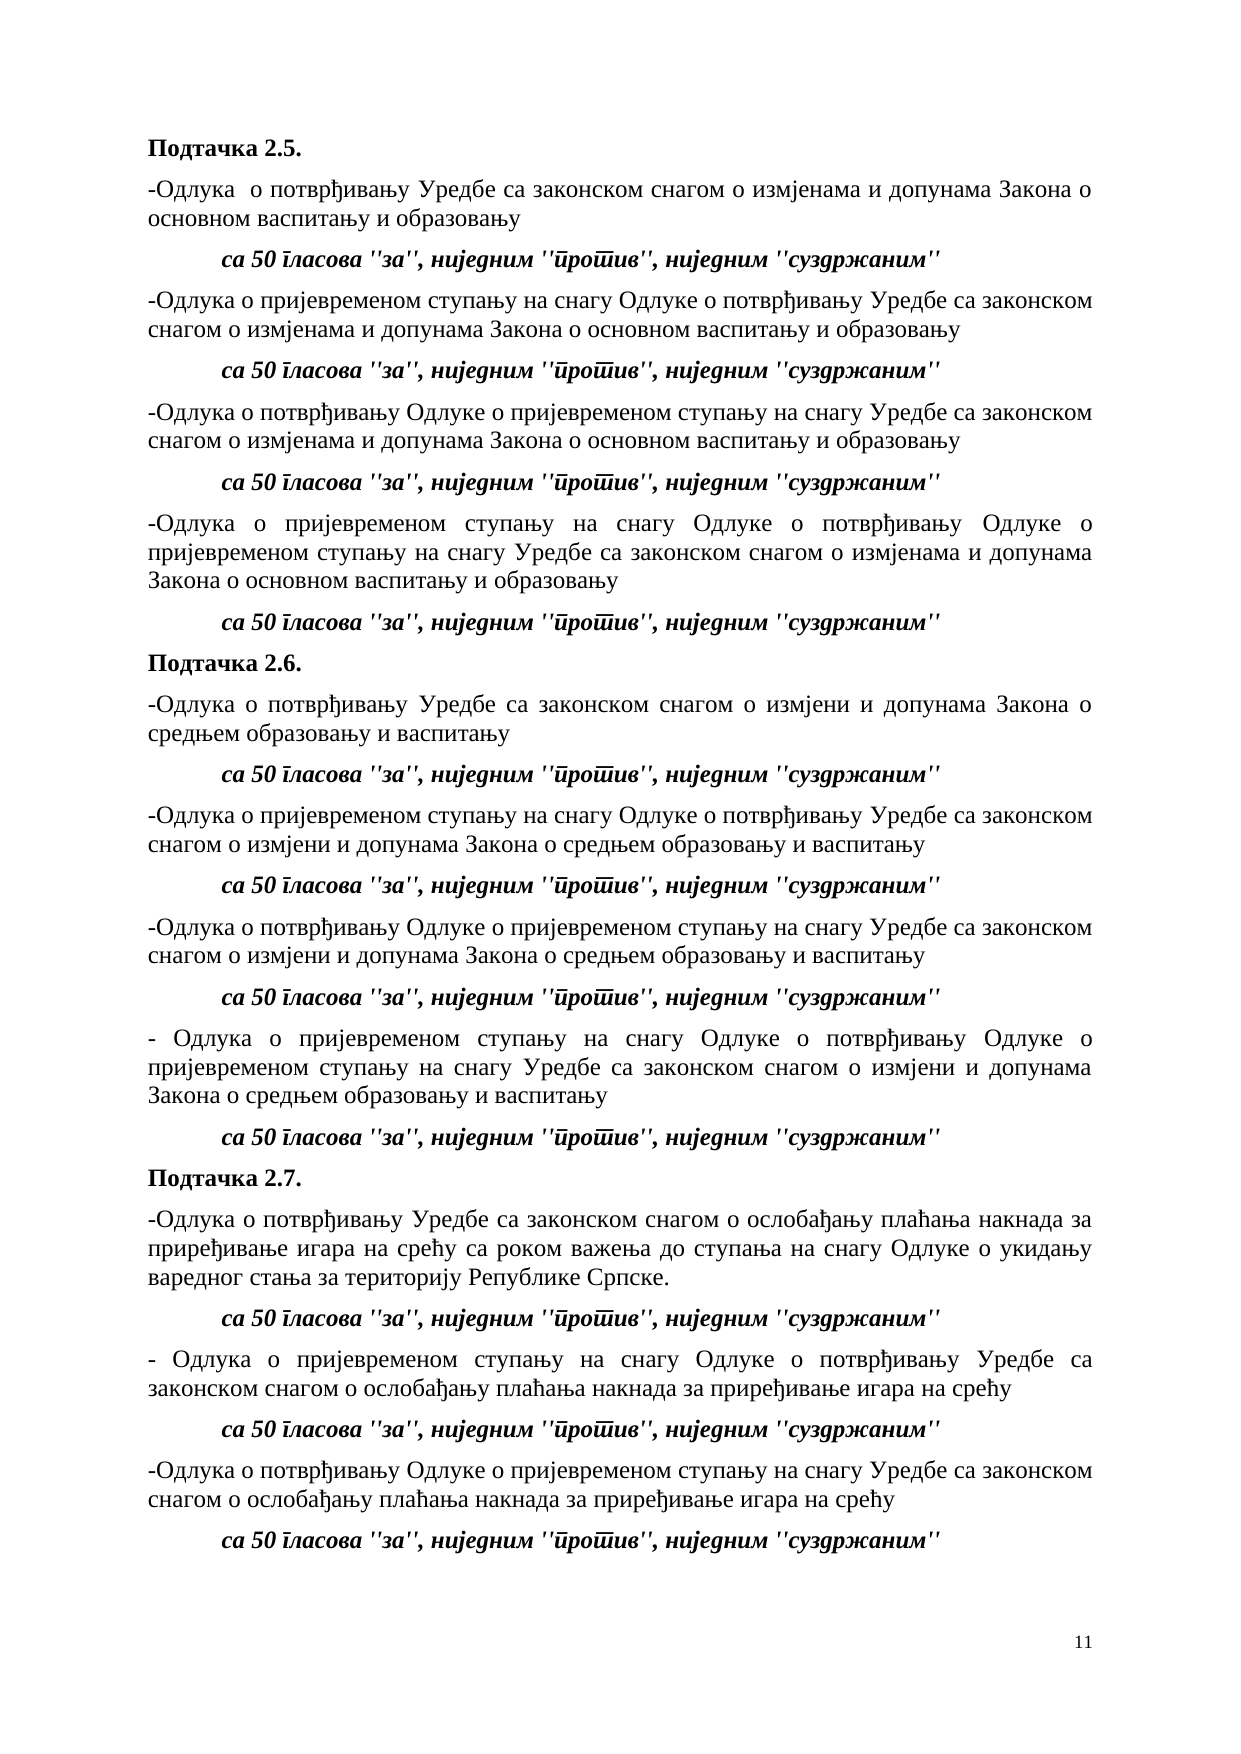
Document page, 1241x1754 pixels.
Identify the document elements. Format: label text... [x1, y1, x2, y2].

text -Одлука о потврђивању Одлуке о пријевременом ступању на снагу Уредбе са законском снагом о измјенама и допунама Закона о основном васпитању и образовању [148, 397, 1093, 454]
text -Одлука о пријевременом ступању на снагу Одлуке о потврђивању Уредбе са законском снагом о измјени и допунама Закона о средњем образовању и васпитању [148, 800, 1093, 858]
text -Одлука о пријевременом ступању на снагу Одлуке о потврђивању Одлуке о пријевременом ступању на снагу Уредбе са законском снагом о измјенама и допунама Закона о основном васпитању и образовању [148, 508, 1093, 594]
text са 50 гласова ''за'', ниједним ''против'', ниједним ''суздржаним'' [148, 870, 1093, 899]
text - Одлука о пријевременом ступању на снагу Одлуке о потврђивању Одлуке о пријевременом ступању на снагу Уредбе са законском снагом о измјени и допунама Закона о средњем образовању и васпитању [148, 1023, 1093, 1109]
text - Одлука о пријевременом ступању на снагу Одлуке о потврђивању Уредбе са законском снагом о ослобађању плаћања накнада за приређивање игара на срећу [148, 1344, 1093, 1402]
text са 50 гласова ''за'', ниједним ''против'', ниједним ''суздржаним'' [148, 982, 1093, 1010]
text -Одлука о потврђивању Одлуке о пријевременом ступању на снагу Уредбе са законском снагом о измјени и допунама Закона о средњем образовању и васпитању [148, 912, 1093, 969]
text Подтачка 2.5. [148, 133, 1093, 162]
text Подтачка 2.6. [148, 648, 1093, 677]
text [148, 244, 1093, 273]
text -Одлука о потврђивању Уредбе са законском снагом о ослобађању плаћања накнада за приређивање игара на срећу са роком важења до ступања на снагу Одлуке о укидању варедног стања за територију Републике Српске. [148, 1204, 1093, 1290]
text са 50 гласова ''за'', ниједним ''против'', ниједним ''суздржаним'' [148, 607, 1093, 635]
text са 50 гласова ''за'', ниједним ''против'', ниједним ''суздржаним'' [148, 1303, 1093, 1332]
text са 50 гласова ''за'', ниједним ''против'', ниједним ''суздржаним'' [148, 1122, 1093, 1150]
text -Одлука о пријевременом ступању на снагу Одлуке о потврђивању Уредбе са законском снагом о измјенама и допунама Закона о основном васпитању и образовању [148, 285, 1093, 343]
text -Одлука о потврђивању Уредбе са законском снагом о измјени и допунама Закона о средњем образовању и васпитању [148, 689, 1093, 747]
text -Одлука о потврђивању Одлуке о пријевременом ступању на снагу Уредбе са законском снагом о ослобађању плаћања накнада за приређивање игара на срећу [148, 1455, 1093, 1513]
text са 50 гласова ''за'', ниједним ''против'', ниједним ''суздржаним'' [148, 1414, 1093, 1443]
text Подтачка 2.7. [148, 1163, 1093, 1192]
text -Одлука о потврђивању Уредбе са законском снагом о измјенама и допунама Закона о основном васпитању и образовању [148, 174, 1093, 232]
text са 50 гласова ''за'', ниједним ''против'', ниједним ''суздржаним'' [148, 355, 1093, 384]
text са 50 гласова ''за'', ниједним ''против'', ниједним ''суздржаним'' [148, 1525, 1093, 1554]
text са 50 гласова ''за'', ниједним ''против'', ниједним ''суздржаним'' [148, 467, 1093, 495]
text са 50 гласова ''за'', ниједним ''против'', ниједним ''суздржаним'' [148, 759, 1093, 788]
